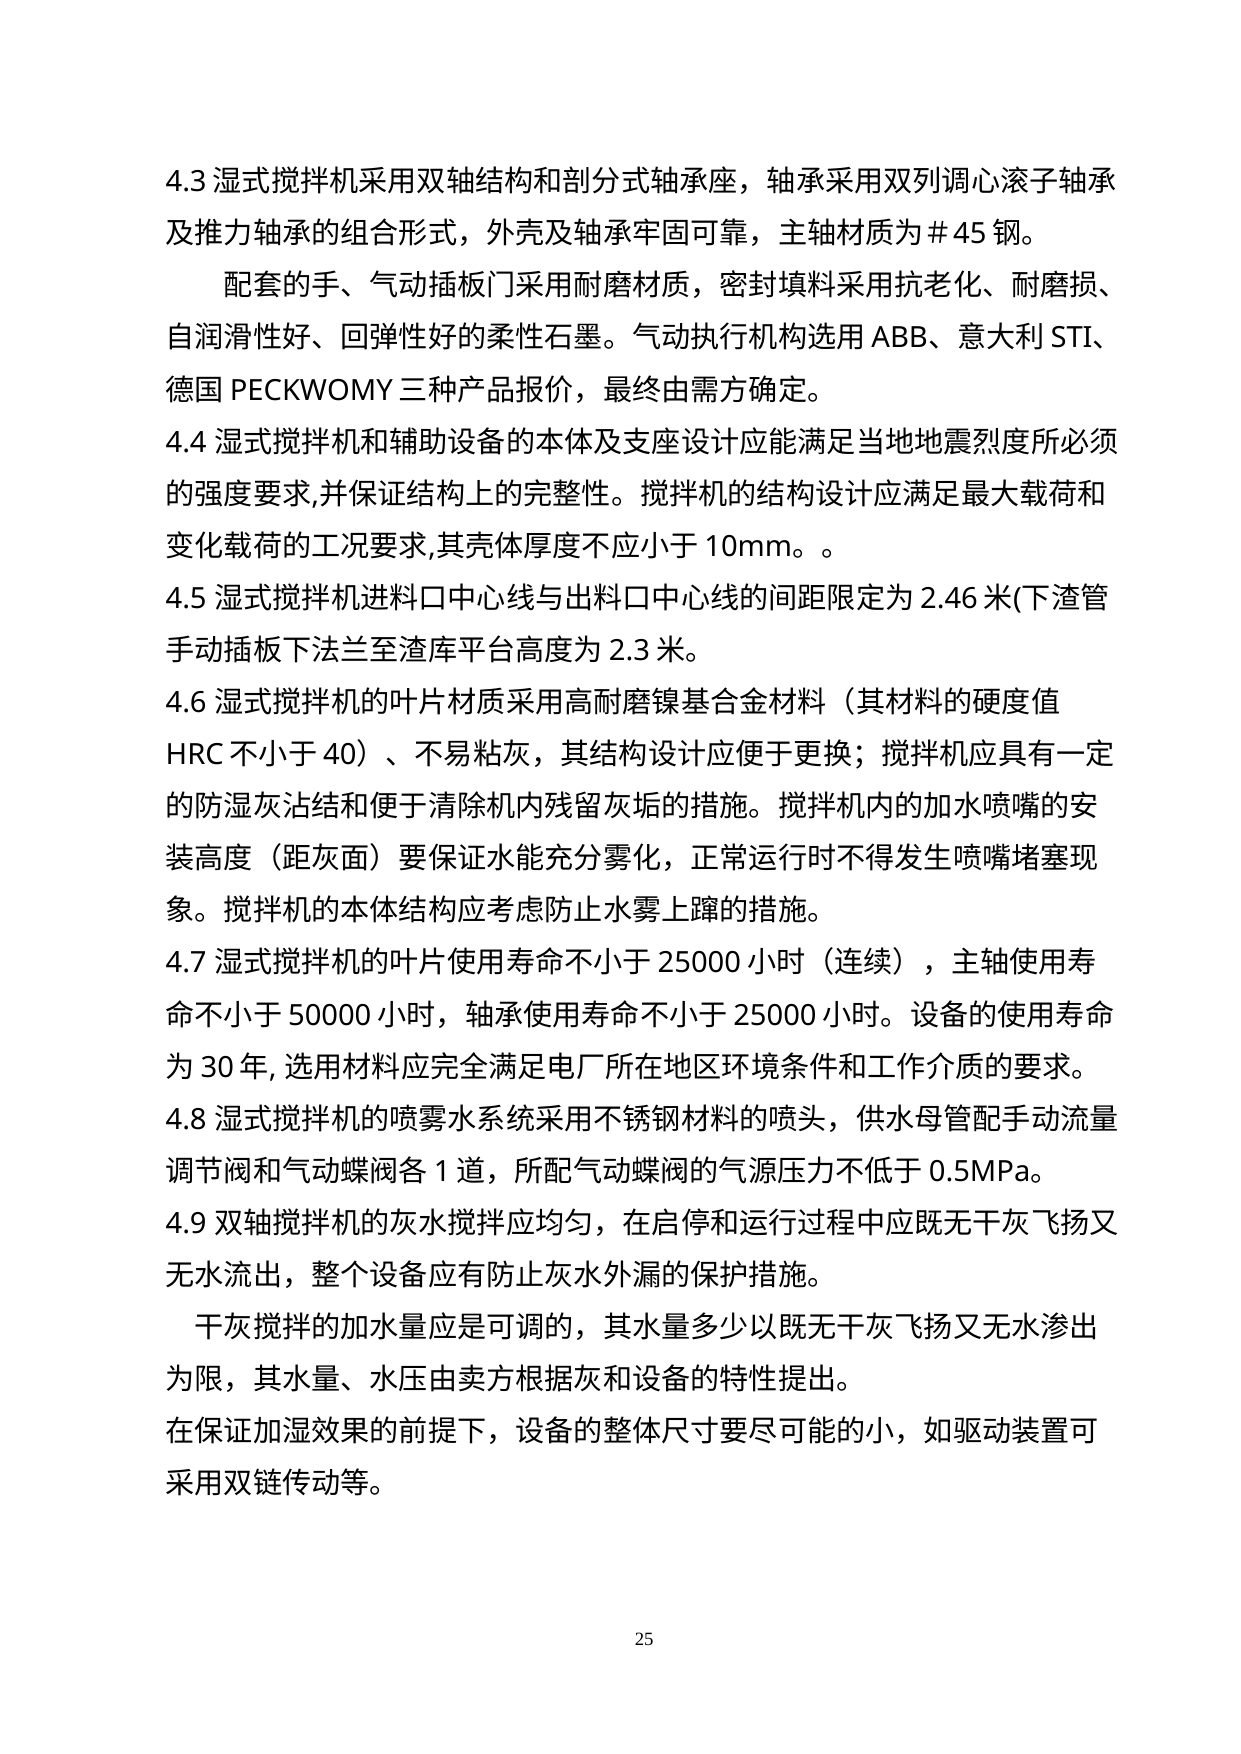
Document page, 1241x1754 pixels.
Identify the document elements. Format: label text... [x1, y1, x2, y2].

text 4.9 双轴搅拌机的灰水搅拌应均匀，在启停和运行过程中应既无干灰飞扬又无水流出，整个设备应有防止灰水外漏的保护措施。 [165, 1192, 1122, 1296]
text 4.4 湿式搅拌机和辅助设备的本体及支座设计应能满足当地地震烈度所必须的强度要求,并保证结构上的完整性。搅拌机的结构设计应满足最大载荷和变化载荷的工况要求,其壳体厚度不应小于10mm。。 [165, 410, 1122, 567]
text 4.7 湿式搅拌机的叶片使用寿命不小于25000小时（连续），主轴使用寿命不小于50000小时，轴承使用寿命不小于25000小时。设备的使用寿命为30年, 选用材料应完全满足电厂所在地区环境条件和工作介质的要求。 [165, 931, 1122, 1087]
text 4.3湿式搅拌机采用双轴结构和剖分式轴承座，轴承采用双列调心滚子轴承及推力轴承的组合形式，外壳及轴承牢固可靠，主轴材质为＃45钢。 [165, 150, 1122, 254]
text 4.6 湿式搅拌机的叶片材质采用高耐磨镍基合金材料（其材料的硬度值HRC不小于40）、不易粘灰，其结构设计应便于更换；搅拌机应具有一定的防湿灰沾结和便于清除机内残留灰垢的措施。搅拌机内的加水喷嘴的安装高度（距灰面）要保证水能充分雾化，正常运行时不得发生喷嘴堵塞现象。搅拌机的本体结构应考虑防止水雾上蹿的措施。 [165, 671, 1122, 931]
text 4.8 湿式搅拌机的喷雾水系统采用不锈钢材料的喷头，供水母管配手动流量调节阀和气动蝶阀各1道，所配气动蝶阀的气源压力不低于0.5MPa。 [165, 1087, 1122, 1192]
text 配套的手、气动插板门采用耐磨材质，密封填料采用抗老化、耐磨损、自润滑性好、回弹性好的柔性石墨。气动执行机构选用ABB、意大利STI、德国PECKWOMY三种产品报价，最终由需方确定。 [165, 254, 1122, 410]
text 干灰搅拌的加水量应是可调的，其水量多少以既无干灰飞扬又无水渗出为限，其水量、水压由卖方根据灰和设备的特性提出。 [165, 1296, 1122, 1400]
text 在保证加湿效果的前提下，设备的整体尺寸要尽可能的小，如驱动装置可采用双链传动等。 [165, 1400, 1122, 1504]
text 4.5 湿式搅拌机进料口中心线与出料口中心线的间距限定为2.46米(下渣管手动插板下法兰至渣库平台高度为2.3米。 [165, 567, 1122, 671]
